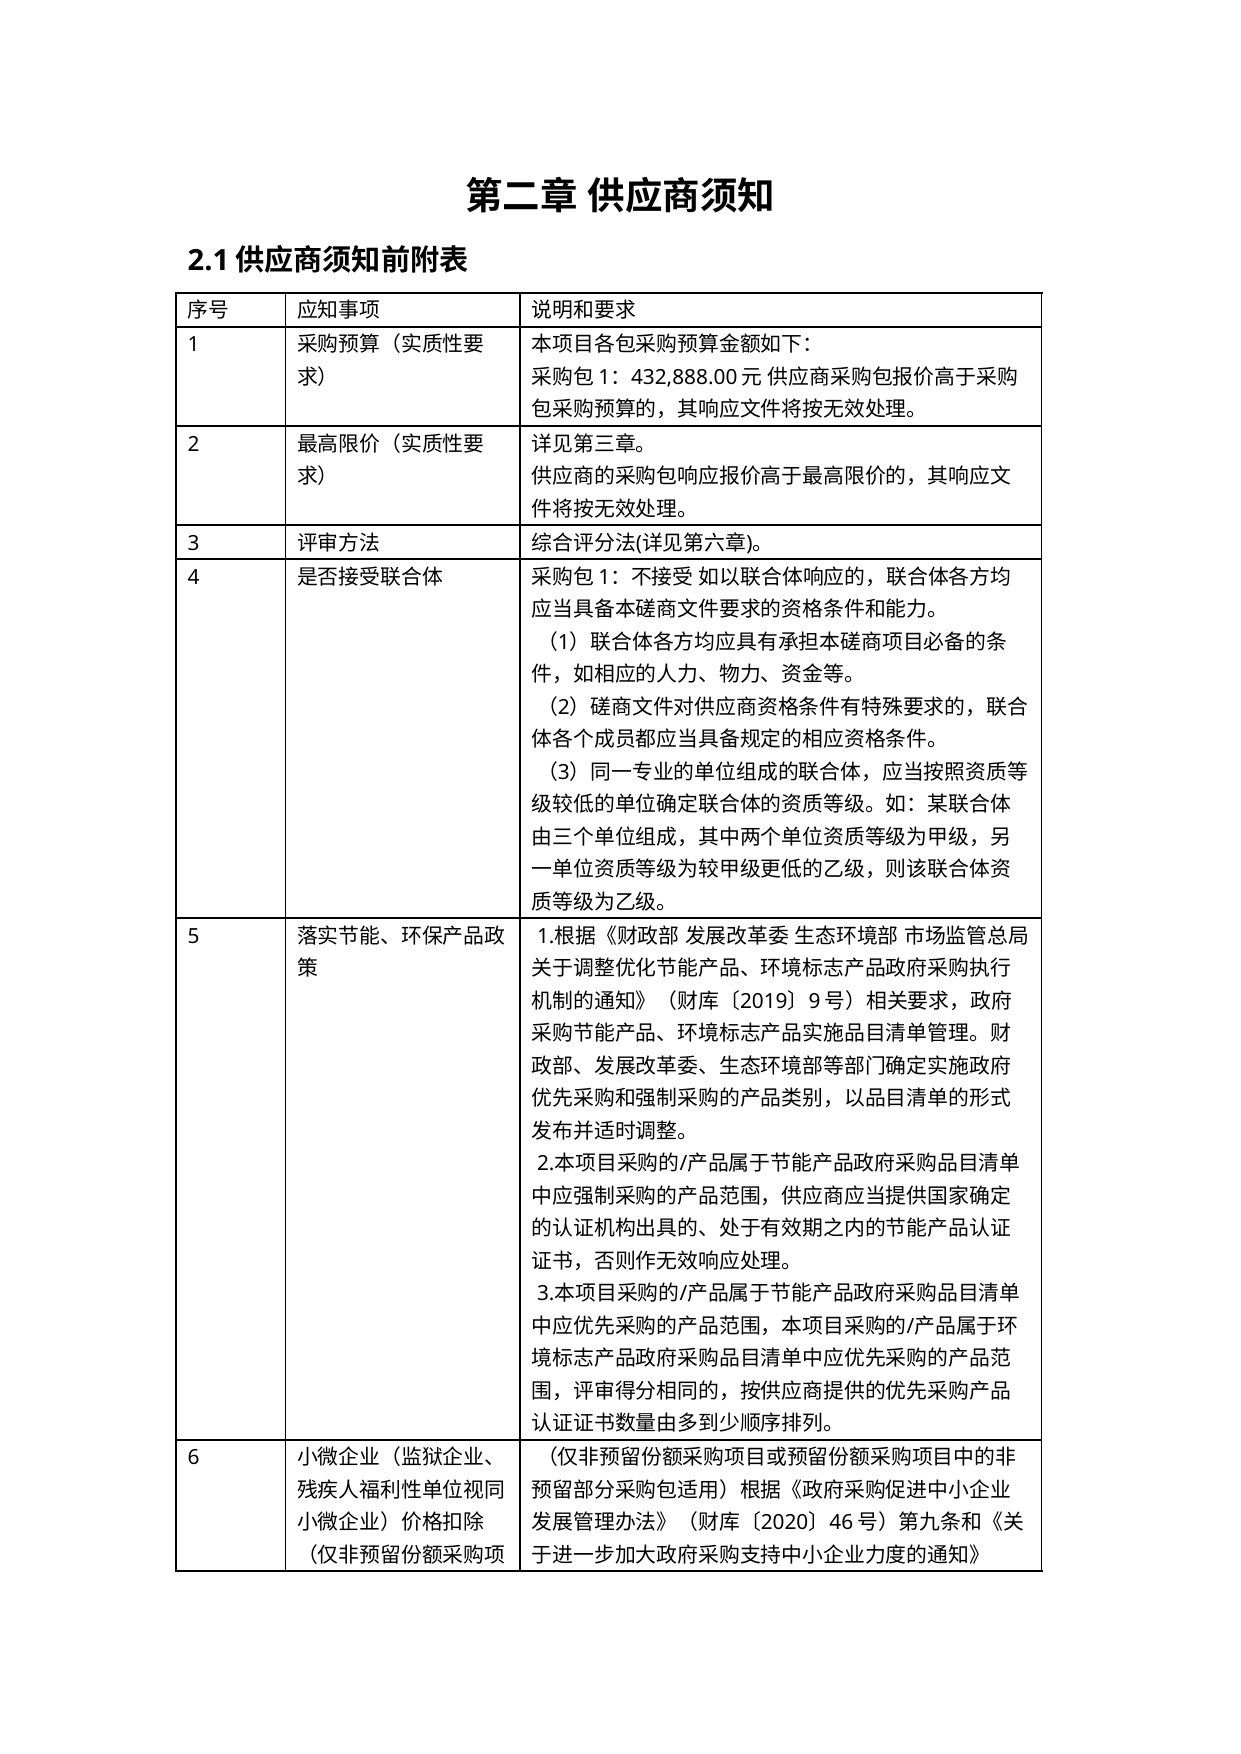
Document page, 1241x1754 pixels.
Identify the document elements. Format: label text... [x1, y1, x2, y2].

table_header 应知事项 [286, 294, 519, 326]
table_cell 最高限价（实质性要求） [286, 427, 519, 524]
table_cell 综合评分法(详见第六章)。 [521, 526, 1041, 558]
table_cell 落实节能、环保产品政策 [286, 919, 519, 1439]
text 2.1供应商须知前附表 [187, 227, 1053, 292]
table_cell 1.根据《财政部 发展改革委 生态环境部 市场监管总局关于调整优化节能产品、环境标志产品政府采购执行机制的通知》（财库〔2019〕9号）相关要求，政府采购节能产品、环境标志产品实施品目清单管理。财政部、发展改革委、生态环境部等部门确定实施政府优先采购和强制采购的产品类别，以品目清单的形式发布并适时调整。 2.本项目采购的/产品属于节能产品政府采购品目清单中应强制采购的产品范围，供应商应当提供国家确定的认证机构出具的、处于有效期之内的节能产品认证证书，否则作无效响应处理。 3.本项目采购的/产品属于节能产品政府采购品目清单中应优先采购的产品范围，本项目采购的/产品属于环境标志产品政府采购品目清单中应优先采购的产品范围，评审得分相同的，按供应商提供的优先采购产品认证证书数量由多到少顺序排列。 [521, 919, 1041, 1439]
text 第二章 供应商须知 [187, 162, 1053, 227]
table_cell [286, 1441, 519, 1570]
table_cell 4 [177, 560, 285, 917]
table_cell 6 [177, 1441, 285, 1570]
table_cell 评审方法 [286, 526, 519, 558]
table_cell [521, 1441, 1041, 1570]
table_header 序号 [177, 294, 285, 326]
table_cell 采购包1：不接受 如以联合体响应的，联合体各方均应当具备本磋商文件要求的资格条件和能力。 （1）联合体各方均应具有承担本磋商项目必备的条件，如相应的人力、物力、资金等。 （2）磋商文件对供应商资格条件有特殊要求的，联合体各个成员都应当具备规定的相应资格条件。 （3）同一专业的单位组成的联合体，应当按照资质等级较低的单位确定联合体的资质等级。如：某联合体由三个单位组成，其中两个单位资质等级为甲级，另一单位资质等级为较甲级更低的乙级，则该联合体资质等级为乙级。 [521, 560, 1041, 917]
table_cell 1 [177, 328, 285, 425]
table_cell 详见第三章。 供应商的采购包响应报价高于最高限价的，其响应文件将按无效处理。 [521, 427, 1041, 524]
table_cell 3 [177, 526, 285, 558]
table_cell 2 [177, 427, 285, 524]
table_cell 采购预算（实质性要求） [286, 328, 519, 425]
table_cell 是否接受联合体 [286, 560, 519, 917]
table_header 说明和要求 [521, 294, 1041, 326]
table_cell 5 [177, 919, 285, 1439]
table_cell 本项目各包采购预算金额如下： 采购包1：432,888.00元 供应商采购包报价高于采购包采购预算的，其响应文件将按无效处理。 [521, 328, 1041, 425]
